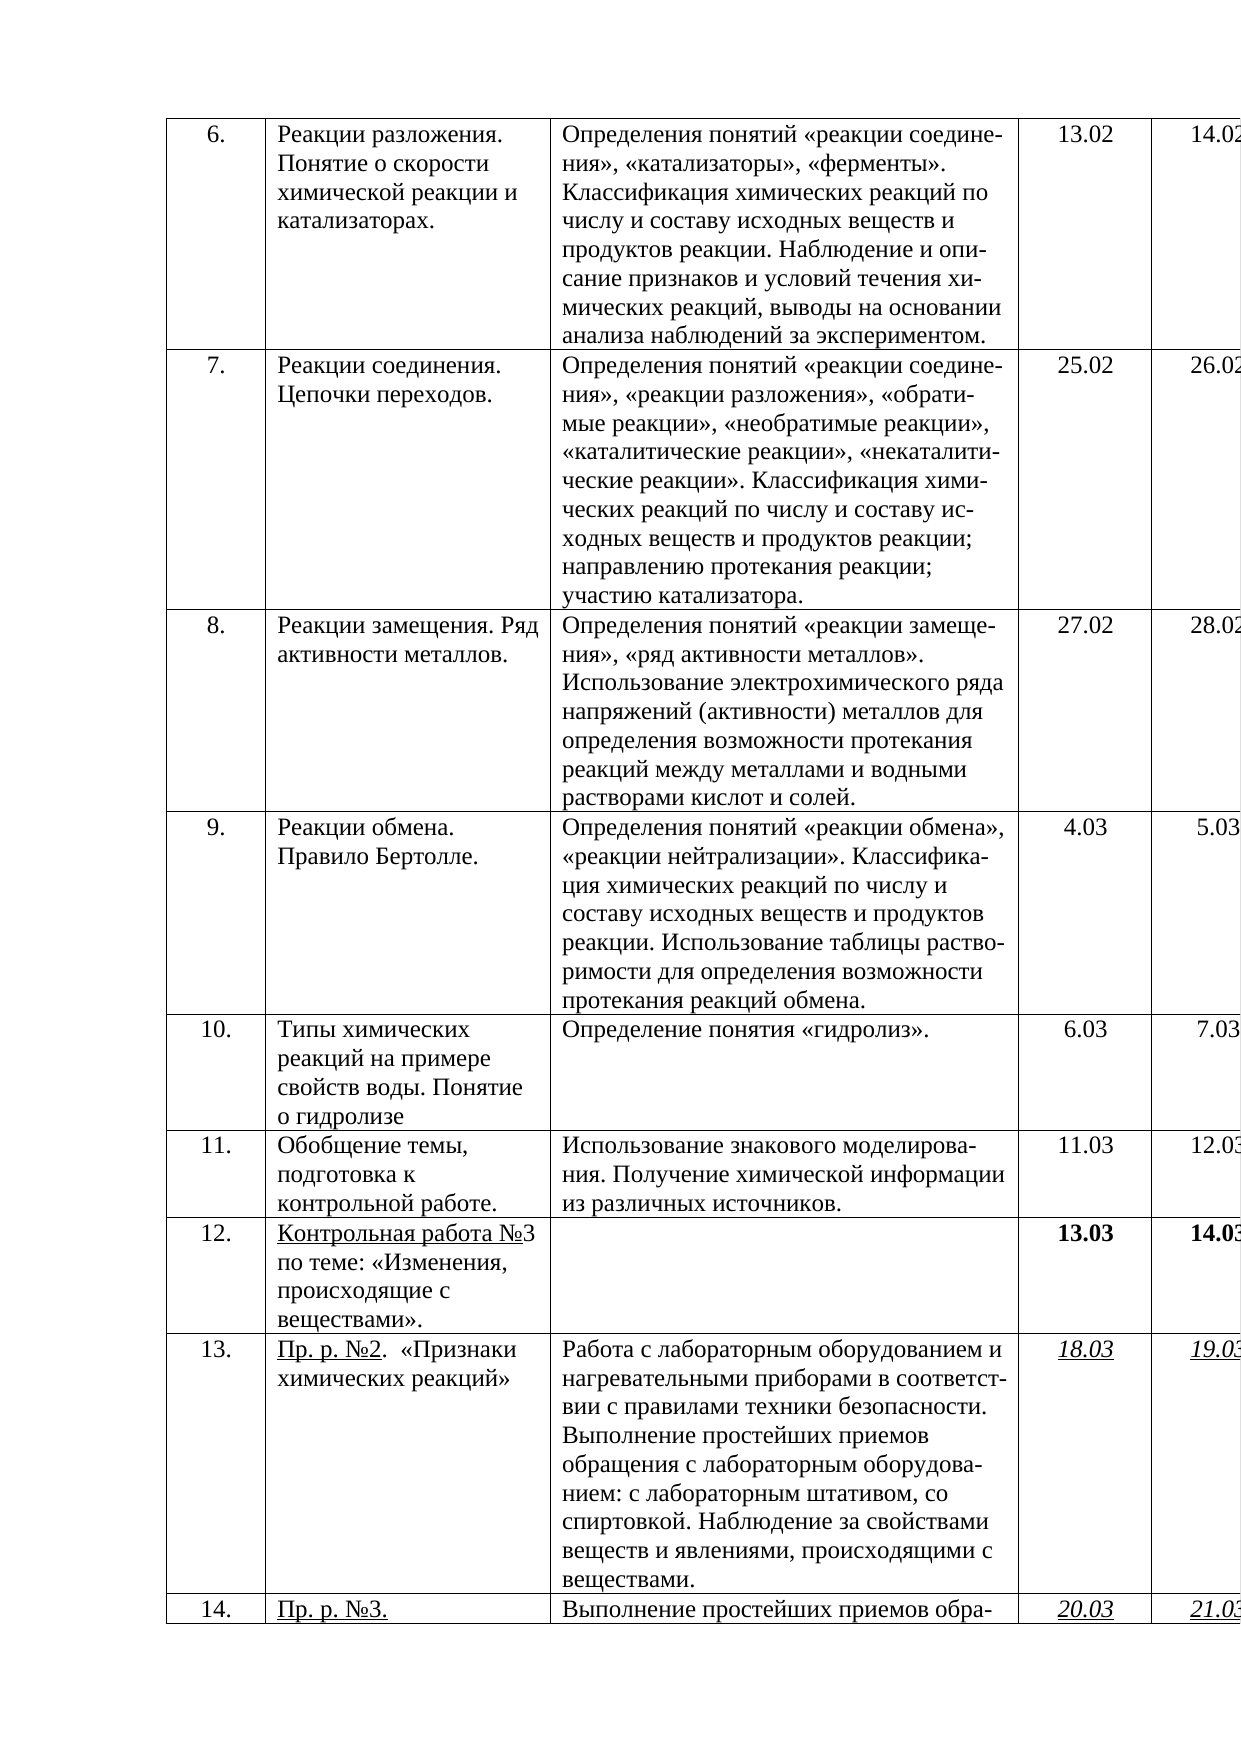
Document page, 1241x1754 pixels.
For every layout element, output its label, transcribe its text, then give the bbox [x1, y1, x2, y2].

table_cell 13.02 [1019, 119, 1151, 349]
table_cell 7.03 [1152, 1015, 1240, 1129]
table_cell 20.03 [1019, 1594, 1151, 1622]
table_cell 18.03 [1019, 1334, 1151, 1593]
table_cell Реакции разложения. Понятие о скорости химической реакции и катализаторах. [266, 119, 550, 349]
table_cell [551, 1218, 1018, 1333]
table_cell 8. [167, 610, 265, 811]
table_cell 14. [167, 1594, 265, 1622]
table_cell Определения понятий «реакции соедине-ния», «катализаторы», «ферменты». Классификация химических реакций по числу и составу исходных веществ и продуктов реакции. Наблюдение и опи-сание признаков и условий течения хи-мических реакций, выводы на основании анализа наблюдений за экспериментом. [551, 119, 1018, 349]
table_cell 13. [167, 1334, 265, 1593]
table_cell Обобщение темы, подготовка к контрольной работе. [266, 1131, 550, 1217]
table_cell 27.02 [1019, 610, 1151, 811]
table_cell Контрольная работа №3 по теме: «Изменения, происходящие с веществами». [266, 1218, 550, 1333]
table_cell Реакции соединения. Цепочки переходов. [266, 350, 550, 609]
table_cell 14.02 [1152, 119, 1240, 349]
table_cell 7. [167, 350, 265, 609]
table_cell 14.03 [1152, 1218, 1240, 1333]
table_cell Определение понятия «гидролиз». [551, 1015, 1018, 1129]
table_cell Определения понятий «реакции замеще-ния», «ряд активности металлов». Использование электрохимического ряда напряжений (активности) металлов для определения возможности протекания реакций между металлами и водными растворами кислот и солей. [551, 610, 1018, 811]
table_cell 25.02 [1019, 350, 1151, 609]
table_cell Реакции замещения. Ряд активности металлов. [266, 610, 550, 811]
table_cell 28.02 [1152, 610, 1240, 811]
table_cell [266, 1594, 550, 1622]
table_cell Определения понятий «реакции обмена», «реакции нейтрализации». Классифика-ция химических реакций по числу и составу исходных веществ и продуктов реакции. Использование таблицы раство-римости для определения возможности протекания реакций обмена. [551, 812, 1018, 1013]
table_cell Использование знакового моделирова-ния. Получение химической информации из различных источников. [551, 1131, 1018, 1217]
table_cell 6. [167, 119, 265, 349]
table_cell 9. [167, 812, 265, 1013]
table_cell Работа с лабораторным оборудованием и нагревательными приборами в соответст-вии с правилами техники безопасности. Выполнение простейших приемов обращения с лабораторным оборудова-нием: с лабораторным штативом, со спиртовкой. Наблюдение за свойствами веществ и явлениями, происходящими с веществами. [551, 1334, 1018, 1593]
table_cell 19.03 [1152, 1334, 1240, 1593]
table_cell 13.03 [1019, 1218, 1151, 1333]
table_cell 5.03 [1152, 812, 1240, 1013]
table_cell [551, 1594, 1018, 1622]
table_cell Определения понятий «реакции соедине-ния», «реакции разложения», «обрати-мые реакции», «необратимые реакции», «каталитические реакции», «некаталити-ческие реакции». Классификация хими-ческих реакций по числу и составу ис-ходных веществ и продуктов реакции; направлению протекания реакции; участию катализатора. [551, 350, 1018, 609]
table_cell Реакции обмена. Правило Бертолле. [266, 812, 550, 1013]
table_cell 12. [167, 1218, 265, 1333]
table_cell 10. [167, 1015, 265, 1129]
table_cell 21.03 [1152, 1594, 1240, 1622]
table_cell 12.03 [1152, 1131, 1240, 1217]
table_cell 4.03 [1019, 812, 1151, 1013]
table_cell Пр. р. №2. «Признаки химических реакций» [266, 1334, 550, 1593]
table_cell 6.03 [1019, 1015, 1151, 1129]
table_cell Типы химических реакций на примере свойств воды. Понятие о гидролизе [266, 1015, 550, 1129]
table_cell 11.03 [1019, 1131, 1151, 1217]
table_cell 26.02 [1152, 350, 1240, 609]
table_cell 11. [167, 1131, 265, 1217]
